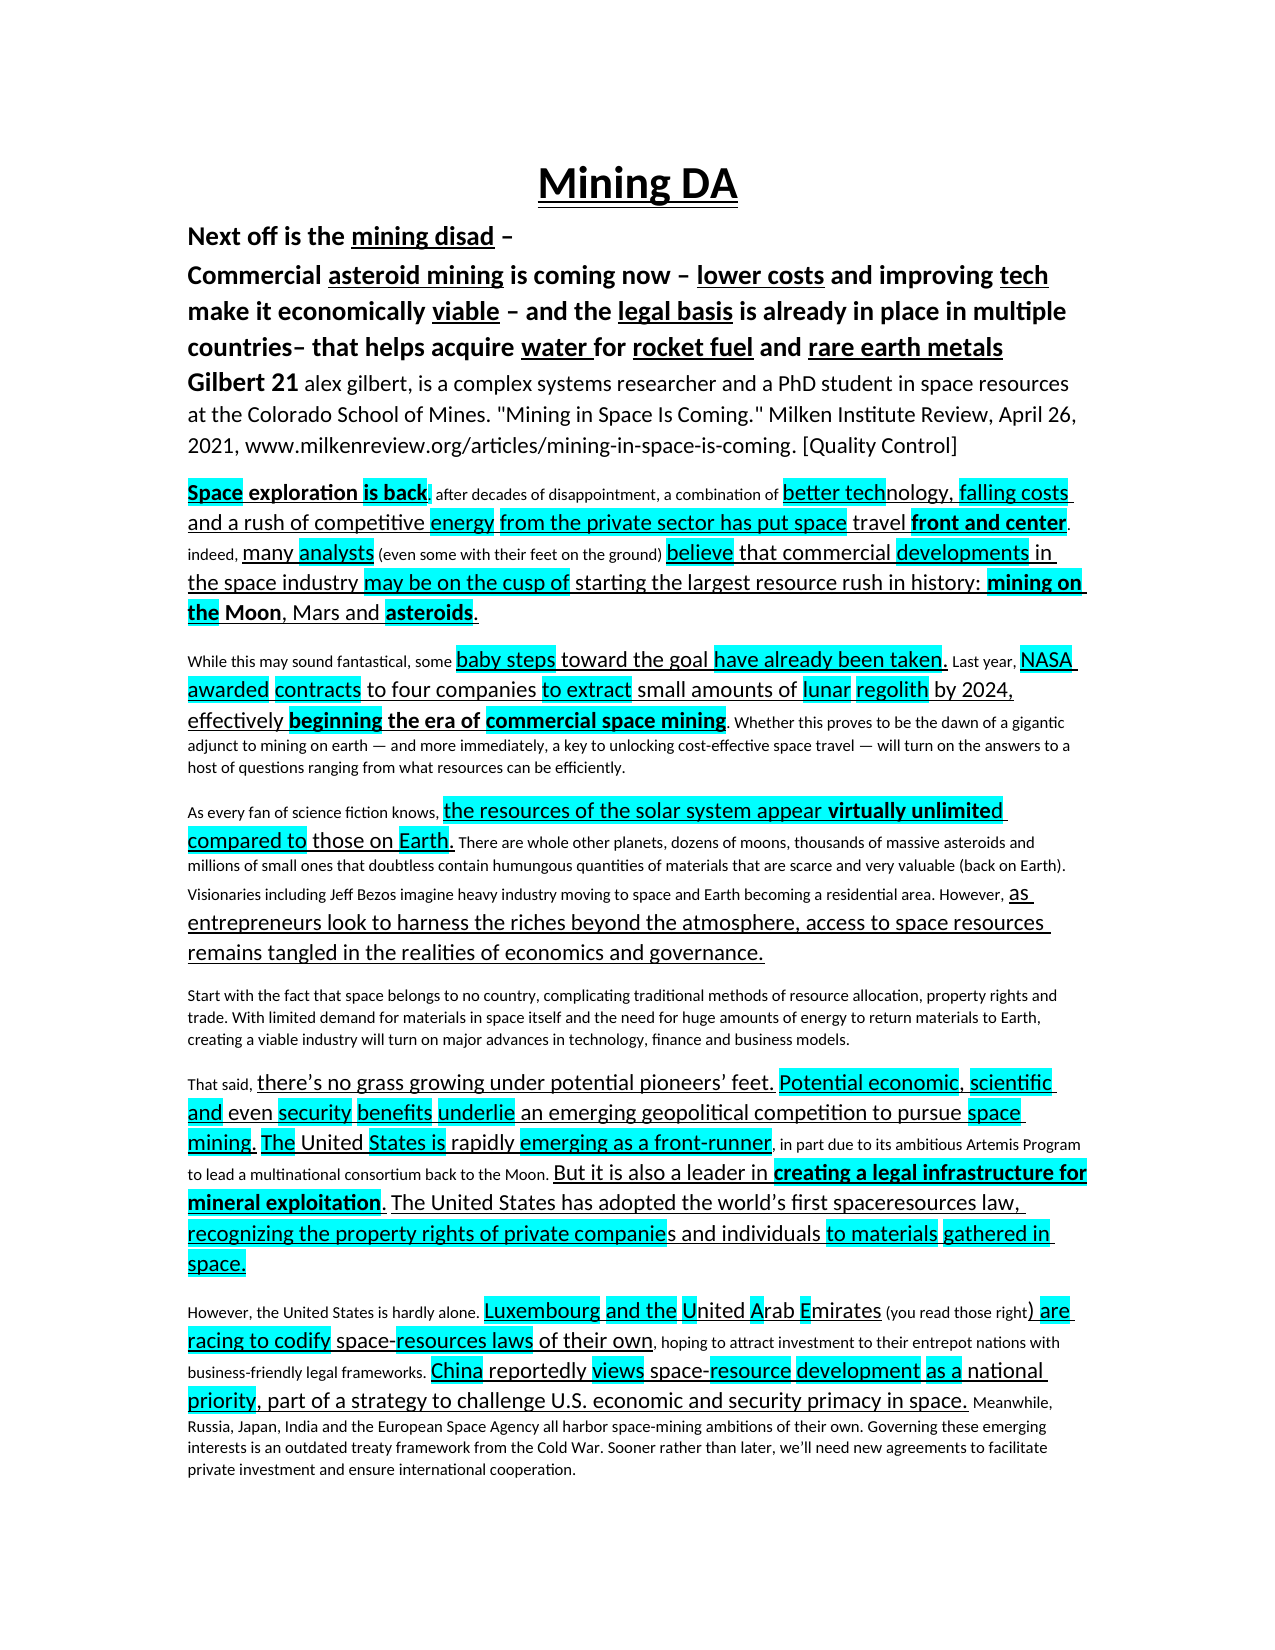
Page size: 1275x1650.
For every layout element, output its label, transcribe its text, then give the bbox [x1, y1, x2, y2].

text Start with the fact that space belongs to no country, complicating traditional methods of resource allocation, property rights and trade. With limited demand for materials in space itself and the need for huge amounts of energy to return materials to Earth, creating a viable industry will turn on major advances in technology, finance and business models. [187, 985, 1087, 1049]
subtitle Mining DA [187, 154, 1087, 210]
text While this may sound fantastical, some baby steps toward the goal have already been taken. Last year, NASA awarded contracts to four companies to extract small amounts of lunar regolith by 2024, effectively beginning the era of commercial space mining. Whether this proves to be the dawn of a gigantic adjunct to mining on earth — and more immediately, a key to unlocking cost-effective space travel — will turn on the answers to a host of questions ranging from what resources can be efficiently. [187, 645, 1087, 777]
text Space exploration is back. after decades of disappointment, a combination of better technology, falling costs and a rush of competitive energy from the private sector has put space travel front and center. indeed, many analysts (even some with their feet on the ground) believe that commercial developments in the space industry may be on the cusp of starting the largest resource rush in history: mining on the Moon, Mars and asteroids. [187, 478, 1087, 592]
text However, the United States is hardly alone. Luxembourg and the United Arab Emirates (you read those right) are racing to codify space-resources laws of their own, hoping to attract investment to their entrepot nations with business-friendly legal frameworks. China reportedly views space-resource development as a national priority, part of a strategy to challenge U.S. economic and security primacy in space. Meanwhile, Russia, Japan, India and the European Space Agency all harbor space-mining ambitions of their own. Governing these emerging interests is an outdated treaty framework from the Cold War. Sooner rather than later, we’ll need new agreements to facilitate private investment and ensure international cooperation. [187, 1296, 1087, 1480]
subtitle Commercial asteroid mining is coming now – lower costs and improving tech make it economically viable – and the legal basis is already in place in multiple countries– that helps acquire water for rocket fuel and rare earth metals [187, 258, 1087, 363]
text That said, there’s no grass growing under potential pioneers’ feet. Potential economic, scientific and even security benefits underlie an emerging geopolitical competition to pursue space mining. The United States is rapidly emerging as a front-runner, in part due to its ambitious Artemis Program to lead a multinational consortium back to the Moon. But it is also a leader in creating a legal infrastructure for mineral exploitation. The United States has adopted the world’s first spaceresources law, recognizing the property rights of private companies and individuals to materials gathered in space. [187, 1068, 1087, 1277]
subtitle Next off is the mining disad – [187, 219, 1087, 252]
text As every fan of science fiction knows, the resources of the solar system appear virtually unlimited compared to those on Earth. There are whole other planets, dozens of moons, thousands of massive asteroids and millions of small ones that doubtless contain humungous quantities of materials that are scarce and very valuable (back on Earth). Visionaries including Jeff Bezos imagine heavy industry moving to space and Earth becoming a residential area. However, as entrepreneurs look to harness the riches beyond the atmosphere, access to space resources remains tangled in the realities of economics and governance. [187, 796, 1087, 966]
text Space exploration is back. after decades of disappointment, a combination of better technology, falling costs and a rush of competitive energy from the private sector has put space travel front and center. indeed, many analysts (even some with their feet on the ground) believe that commercial developments in the space industry may be on the cusp of starting the largest resource rush in history: mining on the Moon, Mars and asteroids. [187, 593, 1087, 626]
text Gilbert 21 alex gilbert, is a complex systems researcher and a PhD student in space resources at the Colorado School of Mines. "Mining in Space Is Coming." Milken Institute Review, April 26, 2021, www.milkenreview.org/articles/mining-in-space-is-coming. [Quality Control] [187, 365, 1087, 459]
